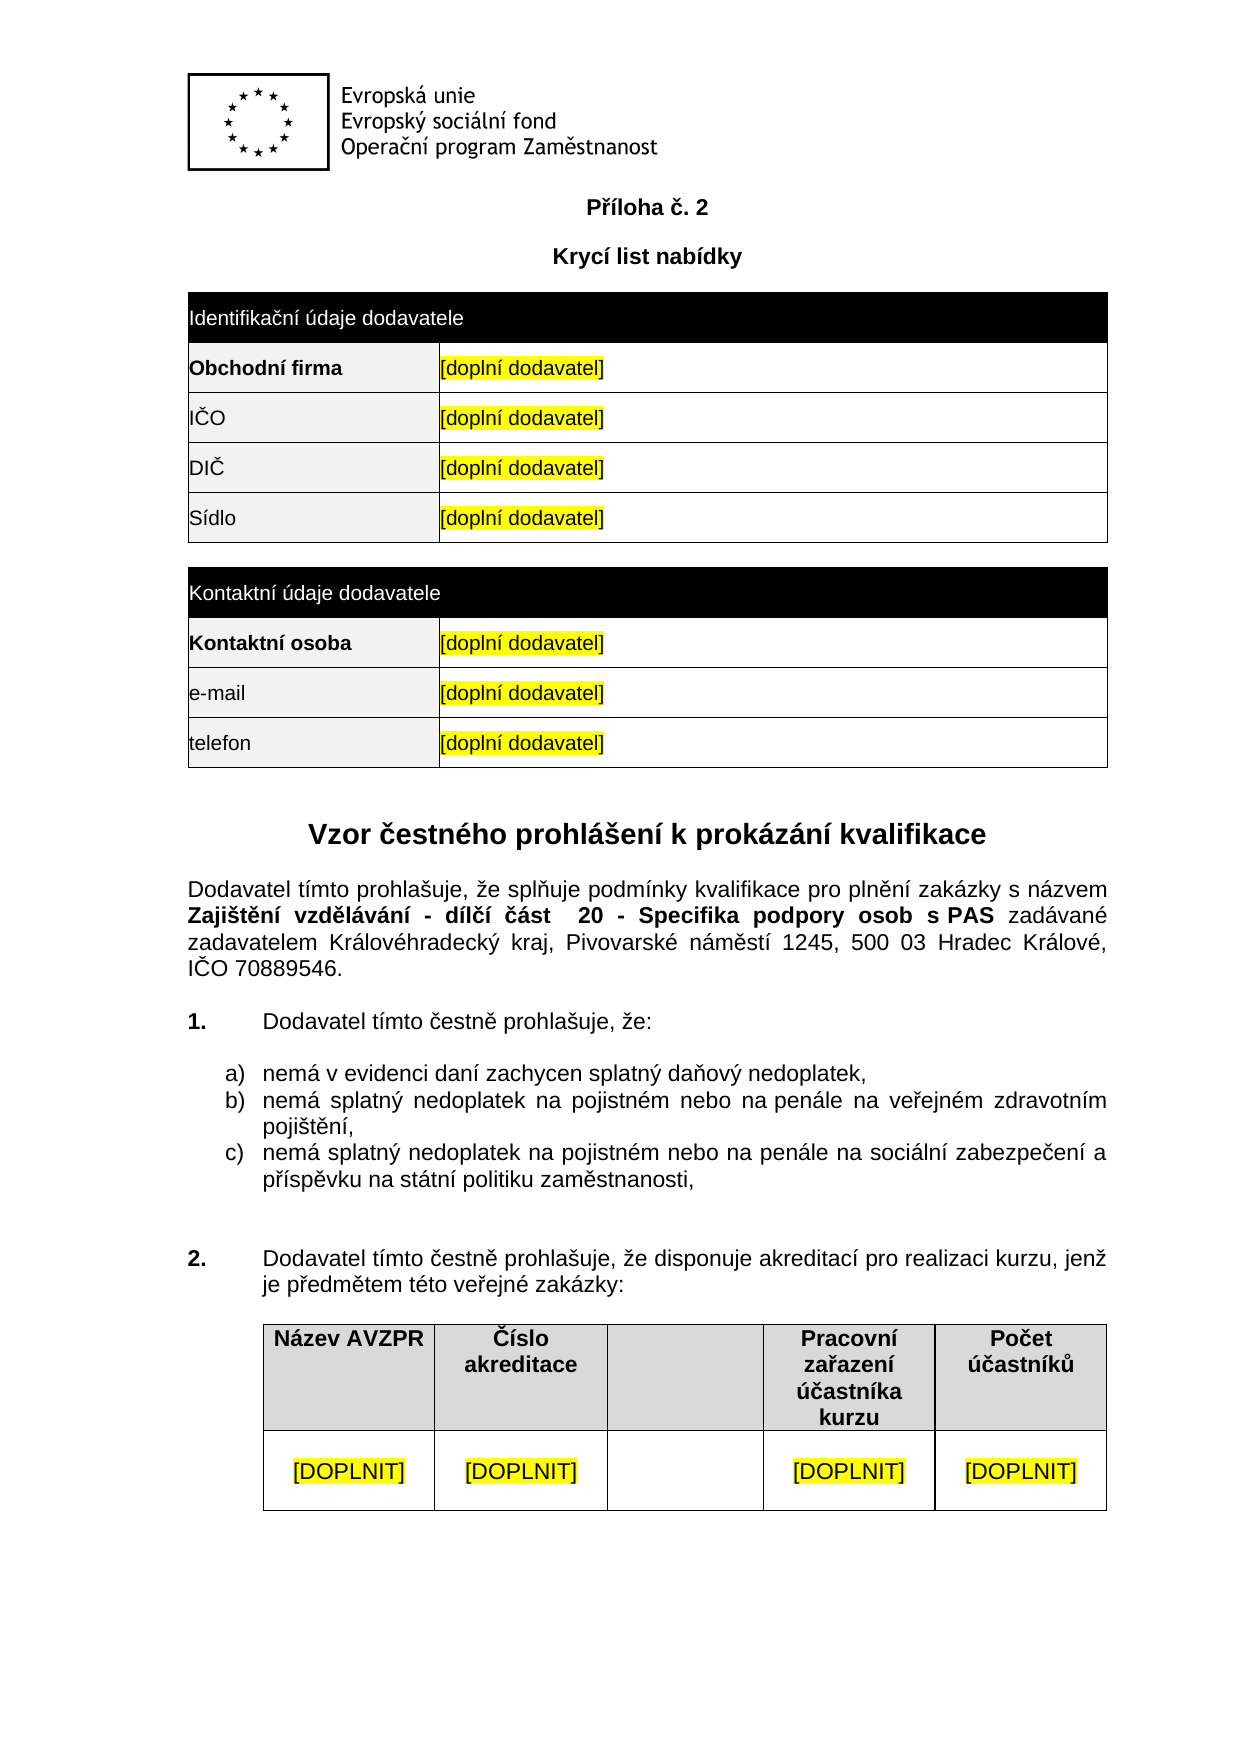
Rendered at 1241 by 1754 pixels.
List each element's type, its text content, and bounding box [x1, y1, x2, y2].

table_cell [doplní dodavatel] [440, 668, 1107, 717]
table_cell Kontaktní osoba [189, 618, 439, 667]
list nemá splatný nedoplatek na pojistném nebo na penále na sociální zabezpečení a příspěvku na státní politiku zaměstnanosti, [225, 1139, 1107, 1192]
table_cell IČO [189, 393, 439, 442]
table_cell [doplní dodavatel] [440, 493, 1107, 542]
table_cell [608, 1431, 763, 1510]
picture [187, 73, 658, 171]
table_header Kontaktní údaje dodavatele [189, 568, 1107, 617]
table_header Název AVZPR [264, 1325, 434, 1430]
table_cell [doplní dodavatel] [440, 718, 1107, 767]
table_header Počet účastníků [936, 1325, 1106, 1430]
table_cell DIČ [189, 443, 439, 492]
table_cell Sídlo [189, 493, 439, 542]
table_cell Obchodní firma [189, 343, 439, 392]
table_cell [DOPLNIT] [936, 1431, 1106, 1510]
table_cell [doplní dodavatel] [440, 443, 1107, 492]
list nemá splatný nedoplatek na pojistném nebo na penále na veřejném zdravotním pojištění, [225, 1087, 1107, 1139]
list Dodavatel tímto čestně prohlašuje, že: [187, 1008, 1107, 1034]
text Dodavatel tímto prohlašuje, že splňuje podmínky kvalifikace pro plnění zakázky s názvem Zajištění vzdělávání - dílčí část 20 - Specifika podpory osob s PAS zadávané zadavatelem Královéhradecký kraj, Pivovarské náměstí 1245, 500 03 Hradec Králové, IČO 70889546. [187, 876, 1107, 981]
table_cell [DOPLNIT] [764, 1431, 934, 1510]
text Vzor čestného prohlášení k prokázání kvalifikace [187, 817, 1107, 851]
table_cell telefon [189, 718, 439, 767]
table_header Číslo akreditace [435, 1325, 607, 1430]
list nemá v evidenci daní zachycen splatný daňový nedoplatek, [225, 1060, 1107, 1087]
table_header Pracovní zařazení účastníka kurzu [764, 1325, 934, 1430]
table_cell [doplní dodavatel] [440, 618, 1107, 667]
text Krycí list nabídky [187, 243, 1107, 269]
table_cell [DOPLNIT] [435, 1431, 607, 1510]
list Dodavatel tímto čestně prohlašuje, že disponuje akreditací pro realizaci kurzu, jenž je předmětem této veřejné zakázky: [187, 1245, 1107, 1297]
table_cell e-mail [189, 668, 439, 717]
table_cell [doplní dodavatel] [440, 393, 1107, 442]
table_cell [doplní dodavatel] [440, 343, 1107, 392]
table_cell [DOPLNIT] [264, 1431, 434, 1510]
table_header Identifikační údaje dodavatele [189, 293, 1107, 342]
text Příloha č. 2 [187, 194, 1107, 220]
table_header [608, 1325, 763, 1430]
